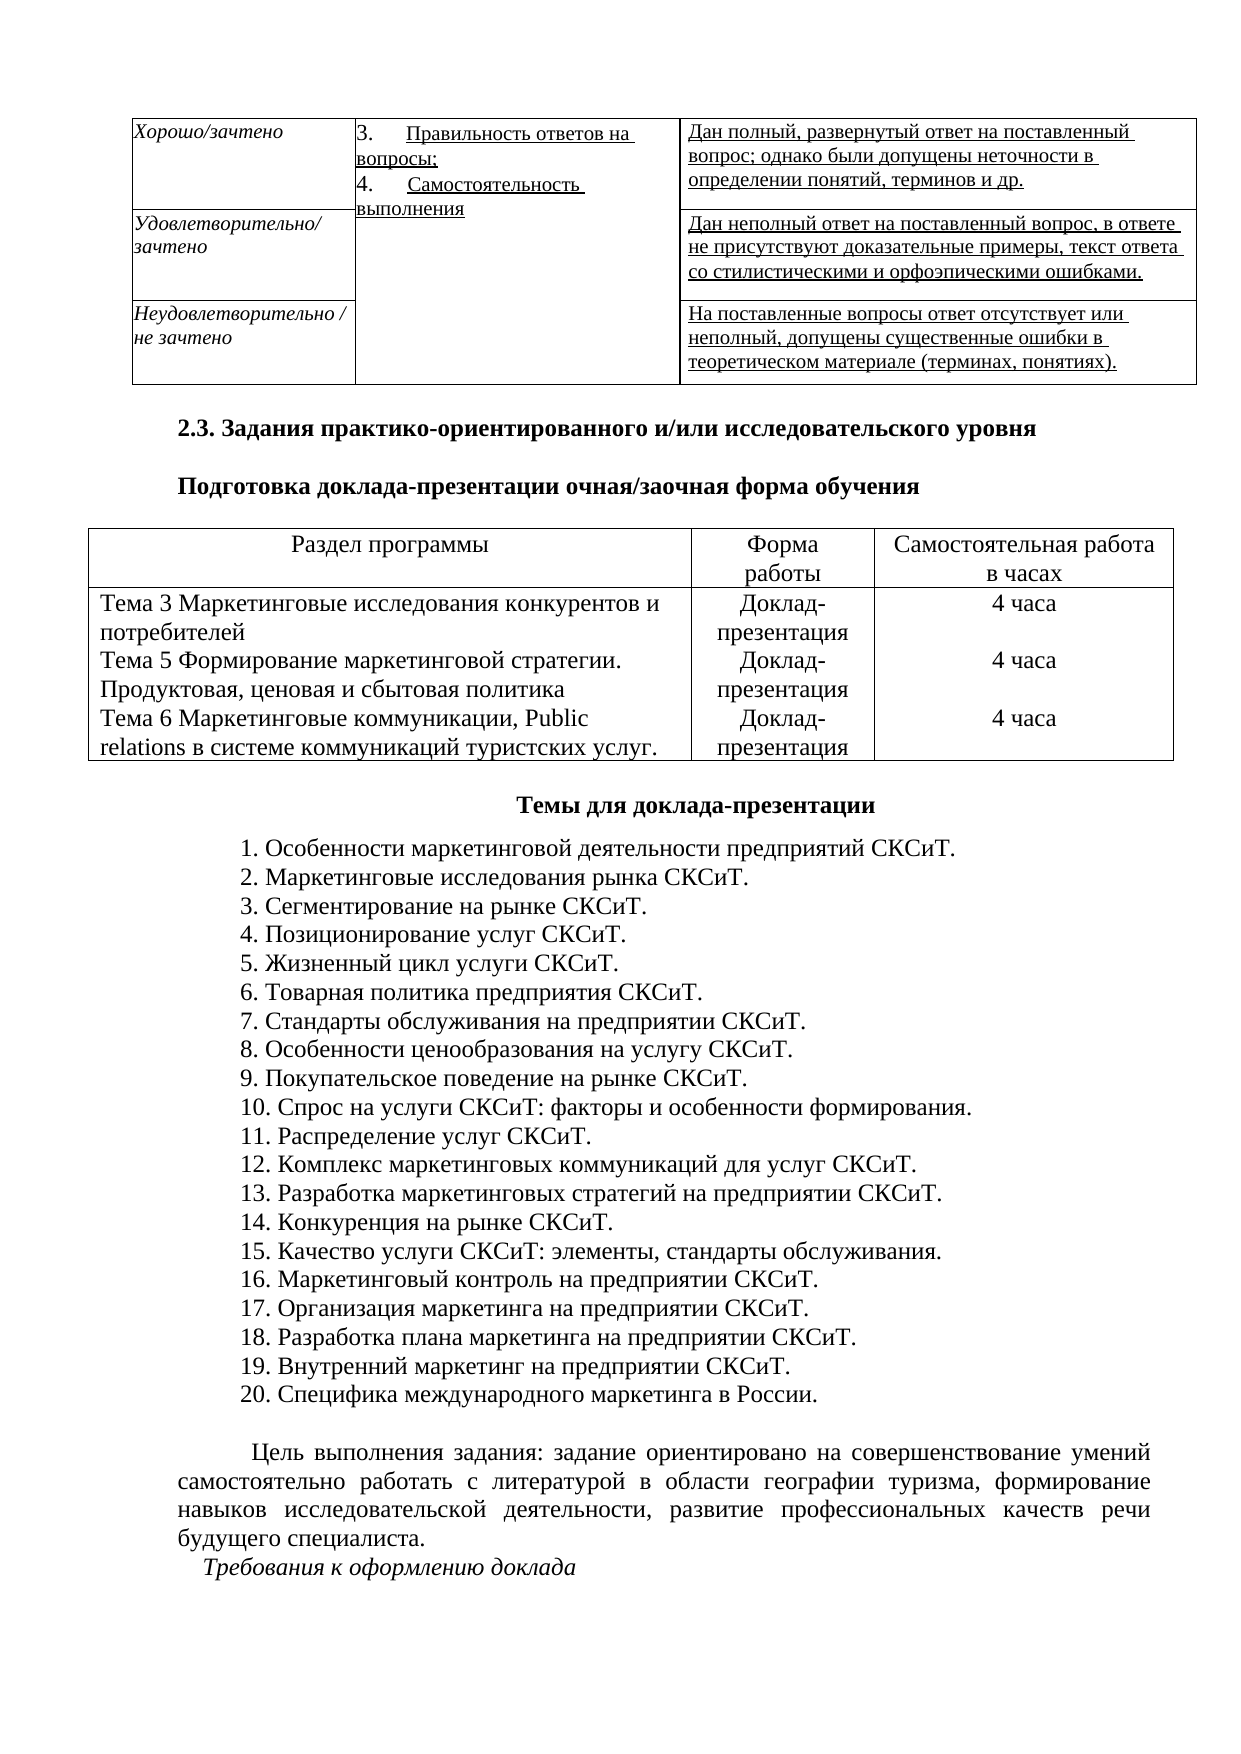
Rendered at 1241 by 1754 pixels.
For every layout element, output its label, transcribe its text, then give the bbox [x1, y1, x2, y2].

table_cell Доклад-презентация Доклад-презентация Доклад-презентация [692, 588, 874, 760]
table_header Раздел программы [89, 529, 691, 587]
table_header Форма работы [692, 529, 874, 587]
text 17. Организация маркетинга на предприятии СКСиТ. [177, 1293, 1152, 1322]
text Требования к оформлению доклада [177, 1552, 1152, 1581]
text Цель выполнения задания: задание ориентировано на совершенствование умений самостоятельно работать с литературой в области географии туризма, формирование навыков исследовательской деятельности, развитие профессиональных качеств речи будущего специалиста. [177, 1437, 1152, 1552]
table_cell Тема 3 Маркетинговые исследования конкурентов и потребителей Тема 5 Формирование маркетинговой стратегии. Продуктовая, ценовая и сбытовая политика Тема 6 Маркетинговые коммуникации, Public relations в системе коммуникаций туристских услуг. [89, 588, 691, 760]
table_cell 4 часа 4 часа 4 часа [875, 588, 1173, 760]
text 4. Позиционирование услуг СКСиТ. [177, 919, 1152, 948]
text 15. Качество услуги СКСиТ: элементы, стандарты обслуживания. [177, 1236, 1152, 1264]
table_cell Удовлетворительно/ зачтено [133, 210, 355, 300]
text 14. Конкуренция на рынке СКСиТ. [177, 1207, 1152, 1236]
text 11. Распределение услуг СКСиТ. [177, 1121, 1152, 1149]
text 5. Жизненный цикл услуги СКСиТ. [177, 948, 1152, 977]
text Подготовка доклада-презентации очная/заочная форма обучения [177, 471, 1152, 499]
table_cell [356, 119, 679, 383]
table_cell Хорошо/зачтено [133, 119, 355, 209]
table_cell На поставленные вопросы ответ отсутствует или неполный, допущены существенные ошибки в теоретическом материале (терминах, понятиях). [681, 301, 1196, 383]
text 13. Разработка маркетинговых стратегий на предприятии СКСиТ. [177, 1178, 1152, 1207]
text 19. Внутренний маркетинг на предприятии СКСиТ. [177, 1351, 1152, 1379]
text Темы для доклада-презентации [177, 790, 1152, 819]
text 7. Стандарты обслуживания на предприятии СКСиТ. [177, 1006, 1152, 1034]
text 3. Сегментирование на рынке СКСиТ. [177, 891, 1152, 919]
text 18. Разработка плана маркетинга на предприятии СКСиТ. [177, 1322, 1152, 1351]
text 9. Покупательское поведение на рынке СКСиТ. [177, 1063, 1152, 1092]
text 2.3. Задания практико-ориентированного и/или исследовательского уровня [177, 413, 1152, 442]
table_header Самостоятельная работа в часах [875, 529, 1173, 587]
text 12. Комплекс маркетинговых коммуникаций для услуг СКСиТ. [177, 1149, 1152, 1178]
text 8. Особенности ценообразования на услугу СКСиТ. [177, 1034, 1152, 1063]
table_cell Неудовлетворительно /не зачтено [133, 301, 355, 383]
text 6. Товарная политика предприятия СКСиТ. [177, 977, 1152, 1006]
text 20. Специфика международного маркетинга в России. [177, 1379, 1152, 1408]
table_cell Дан полный, развернутый ответ на поставленный вопрос; однако были допущены неточности в определении понятий, терминов и др. [681, 119, 1196, 209]
table_cell Дан неполный ответ на поставленный вопрос, в ответе не присутствуют доказательные примеры, текст ответа со стилистическими и орфоэпическими ошибками. [681, 210, 1196, 300]
text 1. Особенности маркетинговой деятельности предприятий СКСиТ. [177, 833, 1152, 862]
text 2. Маркетинговые исследования рынка СКСиТ. [177, 862, 1152, 891]
text 16. Маркетинговый контроль на предприятии СКСиТ. [177, 1264, 1152, 1293]
text 10. Спрос на услуги СКСиТ: факторы и особенности формирования. [177, 1092, 1152, 1121]
